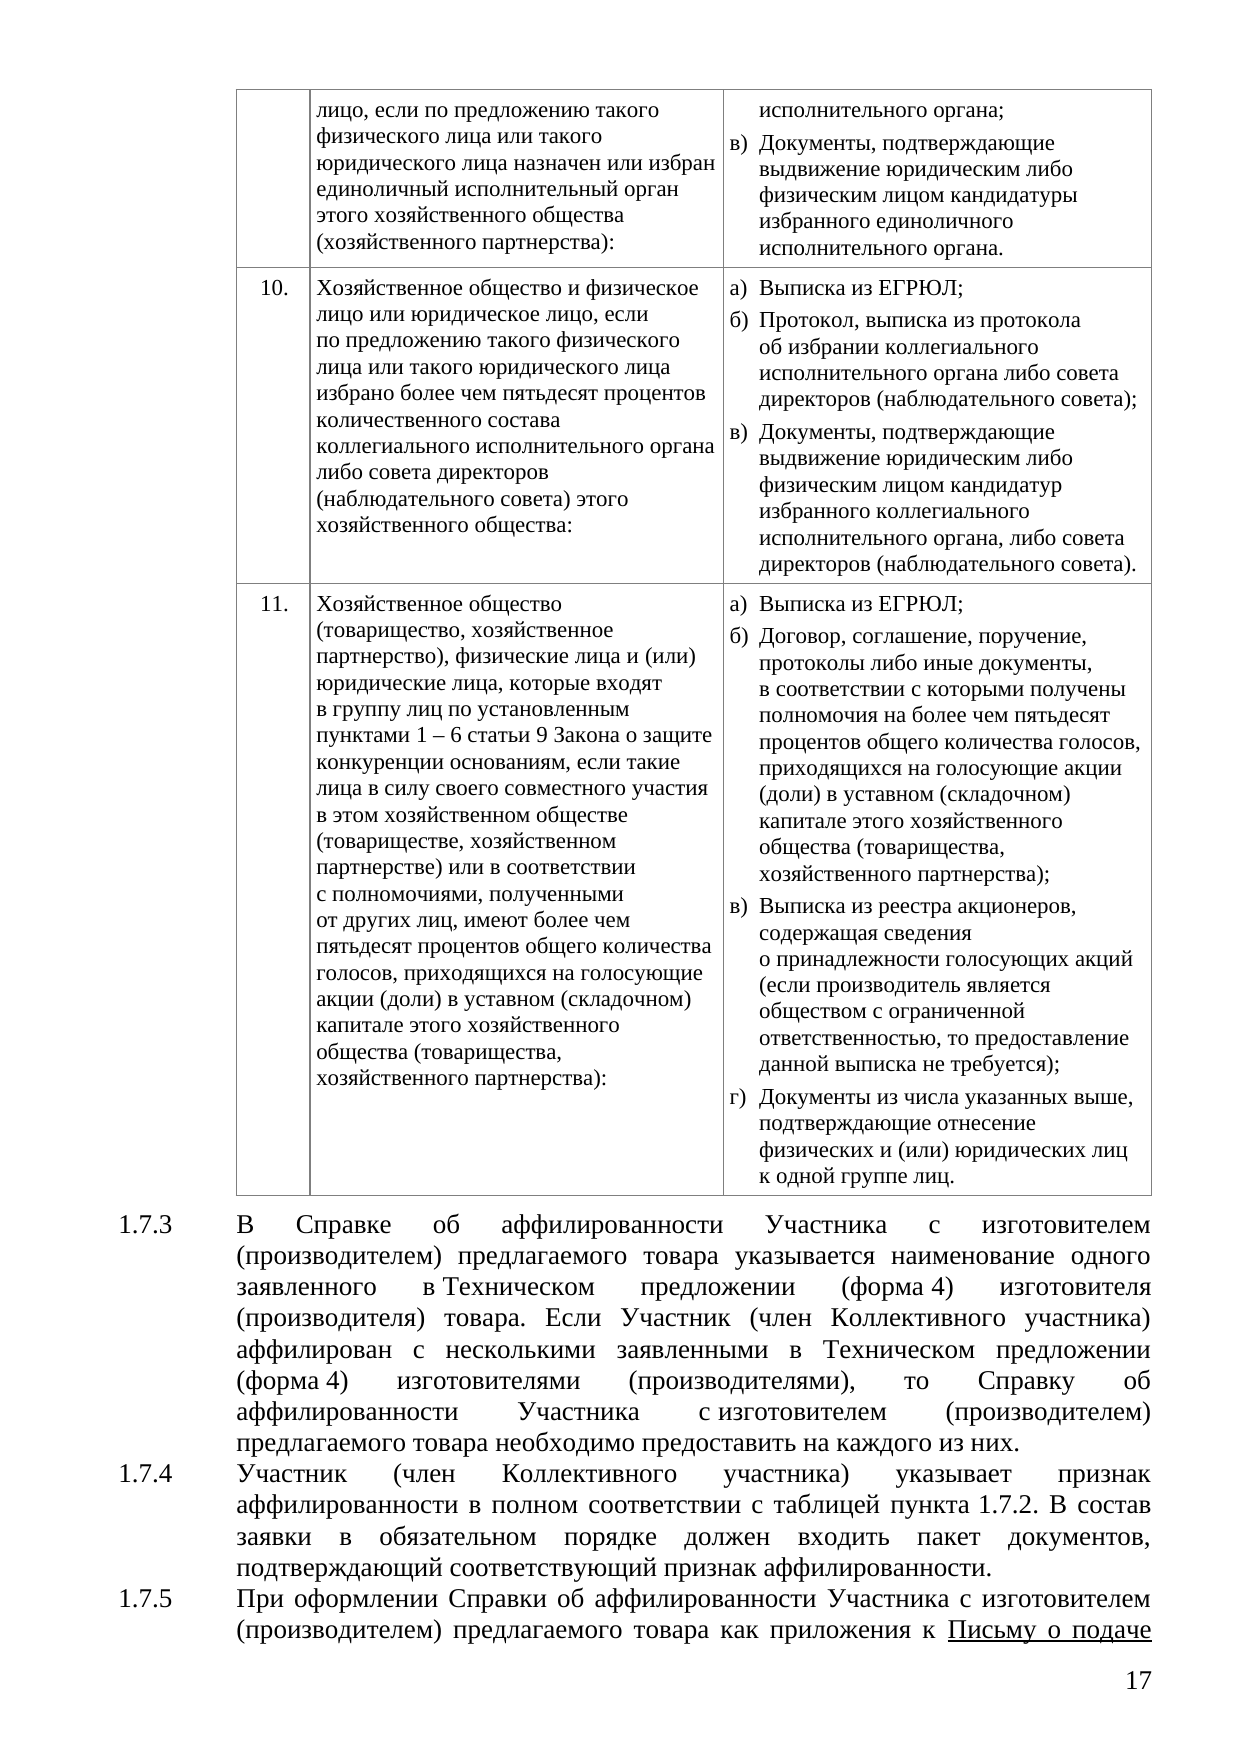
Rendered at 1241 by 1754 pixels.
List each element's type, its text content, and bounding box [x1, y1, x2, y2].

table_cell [724, 90, 1151, 267]
table_cell Хозяйственное общество и физическое лицо или юридическое лицо, если по предложению такого физического лица или такого юридического лица избрано более чем пятьдесят процентов количественного состава коллегиального исполнительного органа либо совета директоров (наблюдательного совета) этого хозяйственного общества: [311, 268, 723, 582]
table_cell Выписка из ЕГРЮЛ; Протокол, выписка из протокола об избрании коллегиального исполнительного органа либо совета директоров (наблюдательного совета); Документы, подтверждающие выдвижение юридическим либо физическим лицом кандидатур избранного коллегиального исполнительного органа, либо совета директоров (наблюдательного совета). [724, 268, 1151, 582]
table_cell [311, 90, 723, 267]
table_cell [237, 584, 309, 1194]
text В Справке об аффилированности Участника с изготовителем (производителем) предлагаемого товара указывается наименование одного заявленного в Техническом предложении (форма 4) изготовителя (производителя) товара. Если Участник (член Коллективного участника) аффилирован с несколькими заявленными в Техническом предложении (форма 4) изготовителями (производителями), то Справку об аффилированности Участника с изготовителем (производителем) предлагаемого товара необходимо предоставить на каждого из них. [118, 1208, 1152, 1457]
text Участник (член Коллективного участника) указывает признак аффилированности в полном соответствии с таблицей пункта 1.10.2. В состав заявки в обязательном порядке должен входить пакет документов, подтверждающий соответствующий признак аффилированности. [118, 1470, 1152, 1594]
table_cell [237, 90, 309, 267]
table_cell Выписка из ЕГРЮЛ; Договор, соглашение, поручение, протоколы либо иные документы, в соответствии с которыми получены полномочия на более чем пятьдесят процентов общего количества голосов, приходящихся на голосующие акции (доли) в уставном (складочном) капитале этого хозяйственного общества (товарищества, хозяйственного партнерства); Выписка из реестра акционеров, содержащая сведения о принадлежности голосующих акций (если производитель является обществом с ограниченной ответственностью, то предоставление данной выписка не требуется); Документы из числа указанных выше, подтверждающие отнесение физических и (или) юридических лиц к одной группе лиц. [724, 584, 1151, 1194]
table_cell Хозяйственное общество (товарищество, хозяйственное партнерство), физические лица и (или) юридические лица, которые входят в группу лиц по установленным пунктами 1 – 6 статьи 9 Закона о защите конкуренции основаниям, если такие лица в силу своего совместного участия в этом хозяйственном обществе (товариществе, хозяйственном партнерстве) или в соответствии с полномочиями, полученными от других лиц, имеют более чем пятьдесят процентов общего количества голосов, приходящихся на голосующие акции (доли) в уставном (складочном) капитале этого хозяйственного общества (товарищества, хозяйственного партнерства): [311, 584, 723, 1194]
table_cell [237, 268, 309, 582]
